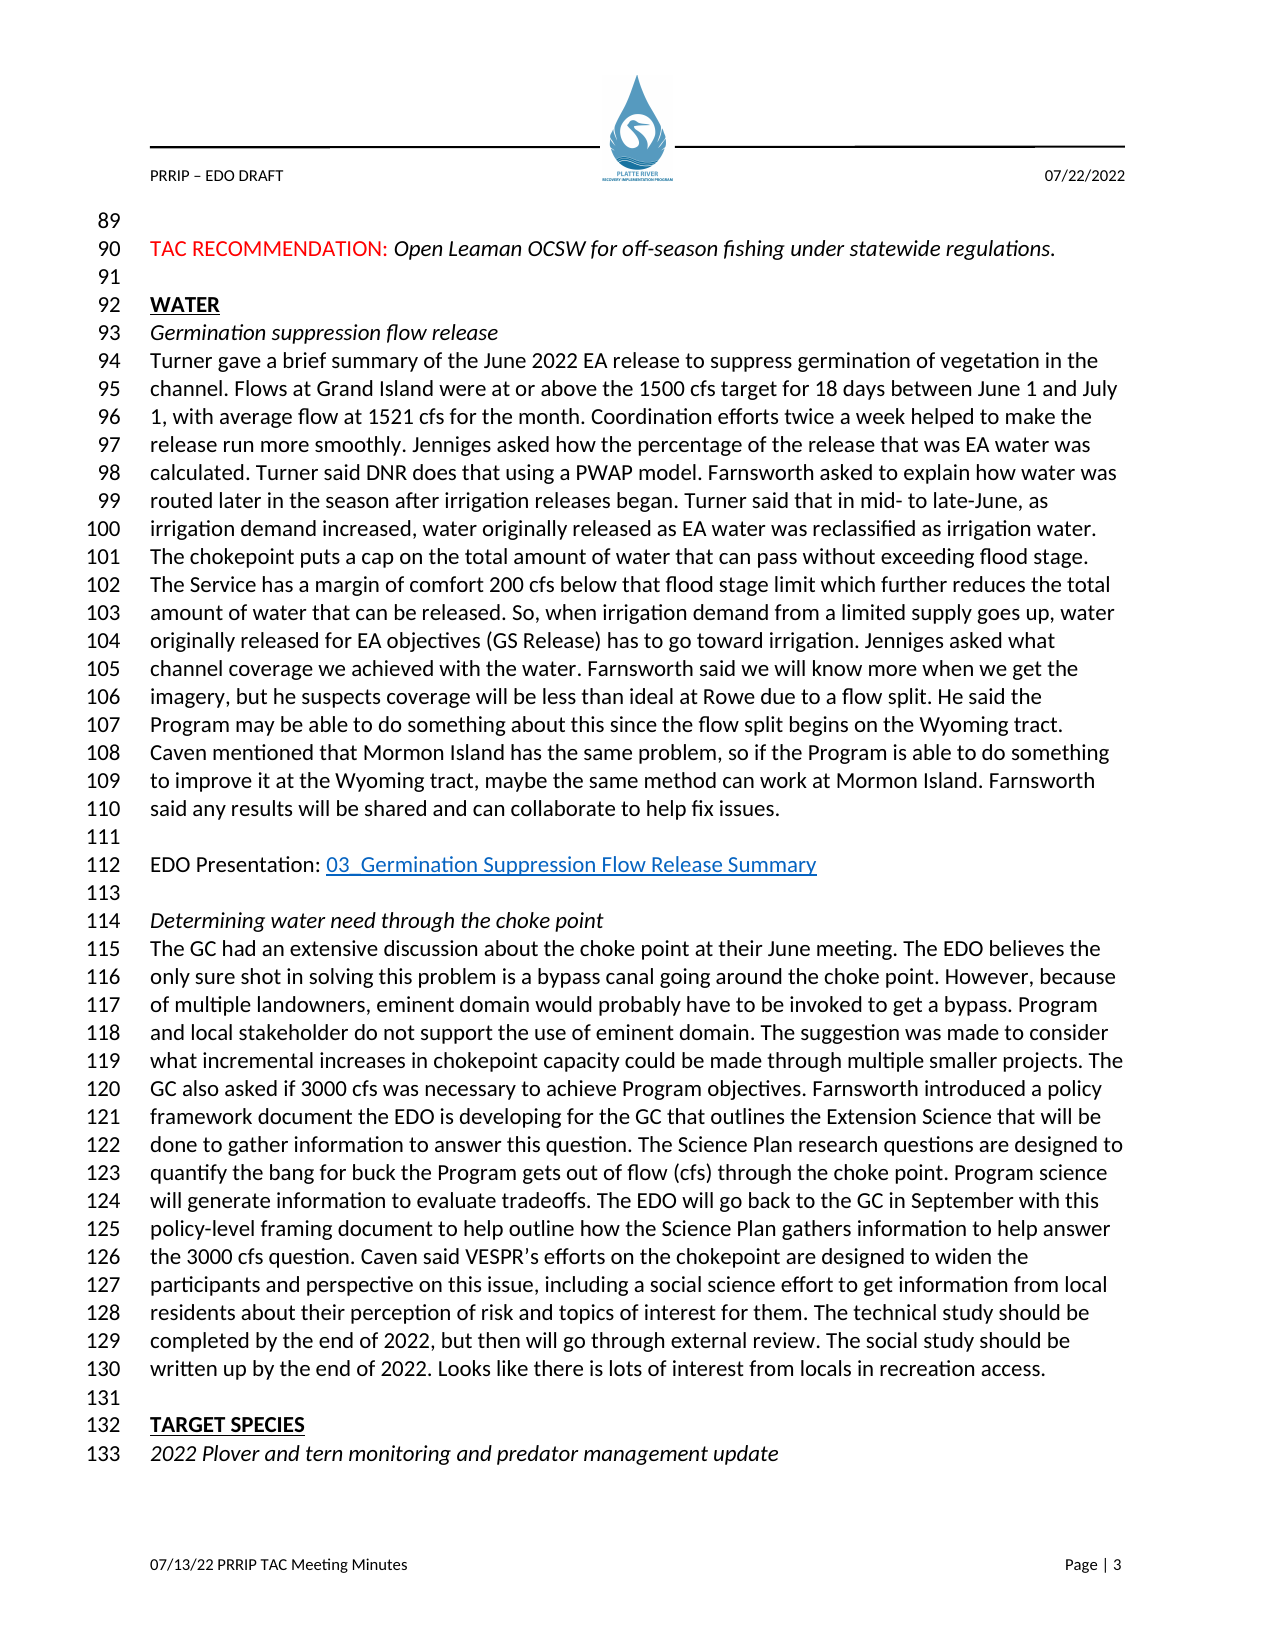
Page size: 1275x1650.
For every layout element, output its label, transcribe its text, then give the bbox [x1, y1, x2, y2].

picture [602, 75, 673, 182]
text 2022 Plover and tern monitoring and predator management update [150, 1439, 1125, 1467]
text Determining water need through the choke point [150, 906, 1125, 934]
text TARGET SPECIES [150, 1411, 1125, 1439]
text EDO Presentation: 03_Germination Suppression Flow Release Summary [150, 850, 1125, 878]
text TAC RECOMMENDATION: Open Leaman OCSW for off-season fishing under statewide regulations. [150, 234, 1125, 262]
text Germination suppression flow release [150, 318, 1125, 346]
text The GC had an extensive discussion about the choke point at their June meeting. The EDO believes the only sure shot in solving this problem is a bypass canal going around the choke point. However, because of multiple landowners, eminent domain would probably have to be invoked to get a bypass. Program and local stakeholder do not support the use of eminent domain. The suggestion was made to consider what incremental increases in chokepoint capacity could be made through multiple smaller projects. The GC also asked if 3000 cfs was necessary to achieve Program objectives. Farnsworth introduced a policy framework document the EDO is developing for the GC that outlines the Extension Science that will be done to gather information to answer this question. The Science Plan research questions are designed to quantify the bang for buck the Program gets out of flow (cfs) through the choke point. Program science will generate information to evaluate tradeoffs. The EDO will go back to the GC in September with this policy-level framing document to help outline how the Science Plan gathers information to help answer the 3000 cfs question. Caven said VESPR’s efforts on the chokepoint are designed to widen the participants and perspective on this issue, including a social science effort to get information from local residents about their perception of risk and topics of interest for them. The technical study should be completed by the end of 2022, but then will go through external review. The social study should be written up by the end of 2022. Looks like there is lots of interest from locals in recreation access. [150, 934, 1125, 1383]
text WATER [150, 290, 1125, 318]
text Turner gave a brief summary of the June 2022 EA release to suppress germination of vegetation in the channel. Flows at Grand Island were at or above the 1500 cfs target for 18 days between June 1 and July 1, with average flow at 1521 cfs for the month. Coordination efforts twice a week helped to make the release run more smoothly. Jenniges asked how the percentage of the release that was EA water was calculated. Turner said DNR does that using a PWAP model. Farnsworth asked to explain how water was routed later in the season after irrigation releases began. Turner said that in mid- to late-June, as irrigation demand increased, water originally released as EA water was reclassified as irrigation water. The chokepoint puts a cap on the total amount of water that can pass without exceeding flood stage. The Service has a margin of comfort 200 cfs below that flood stage limit which further reduces the total amount of water that can be released. So, when irrigation demand from a limited supply goes up, water originally released for EA objectives (GS Release) has to go toward irrigation. Jenniges asked what channel coverage we achieved with the water. Farnsworth said we will know more when we get the imagery, but he suspects coverage will be less than ideal at Rowe due to a flow split. He said the Program may be able to do something about this since the flow split begins on the Wyoming tract. Caven mentioned that Mormon Island has the same problem, so if the Program is able to do something to improve it at the Wyoming tract, maybe the same method can work at Mormon Island. Farnsworth said any results will be shared and can collaborate to help fix issues. [150, 346, 1125, 822]
